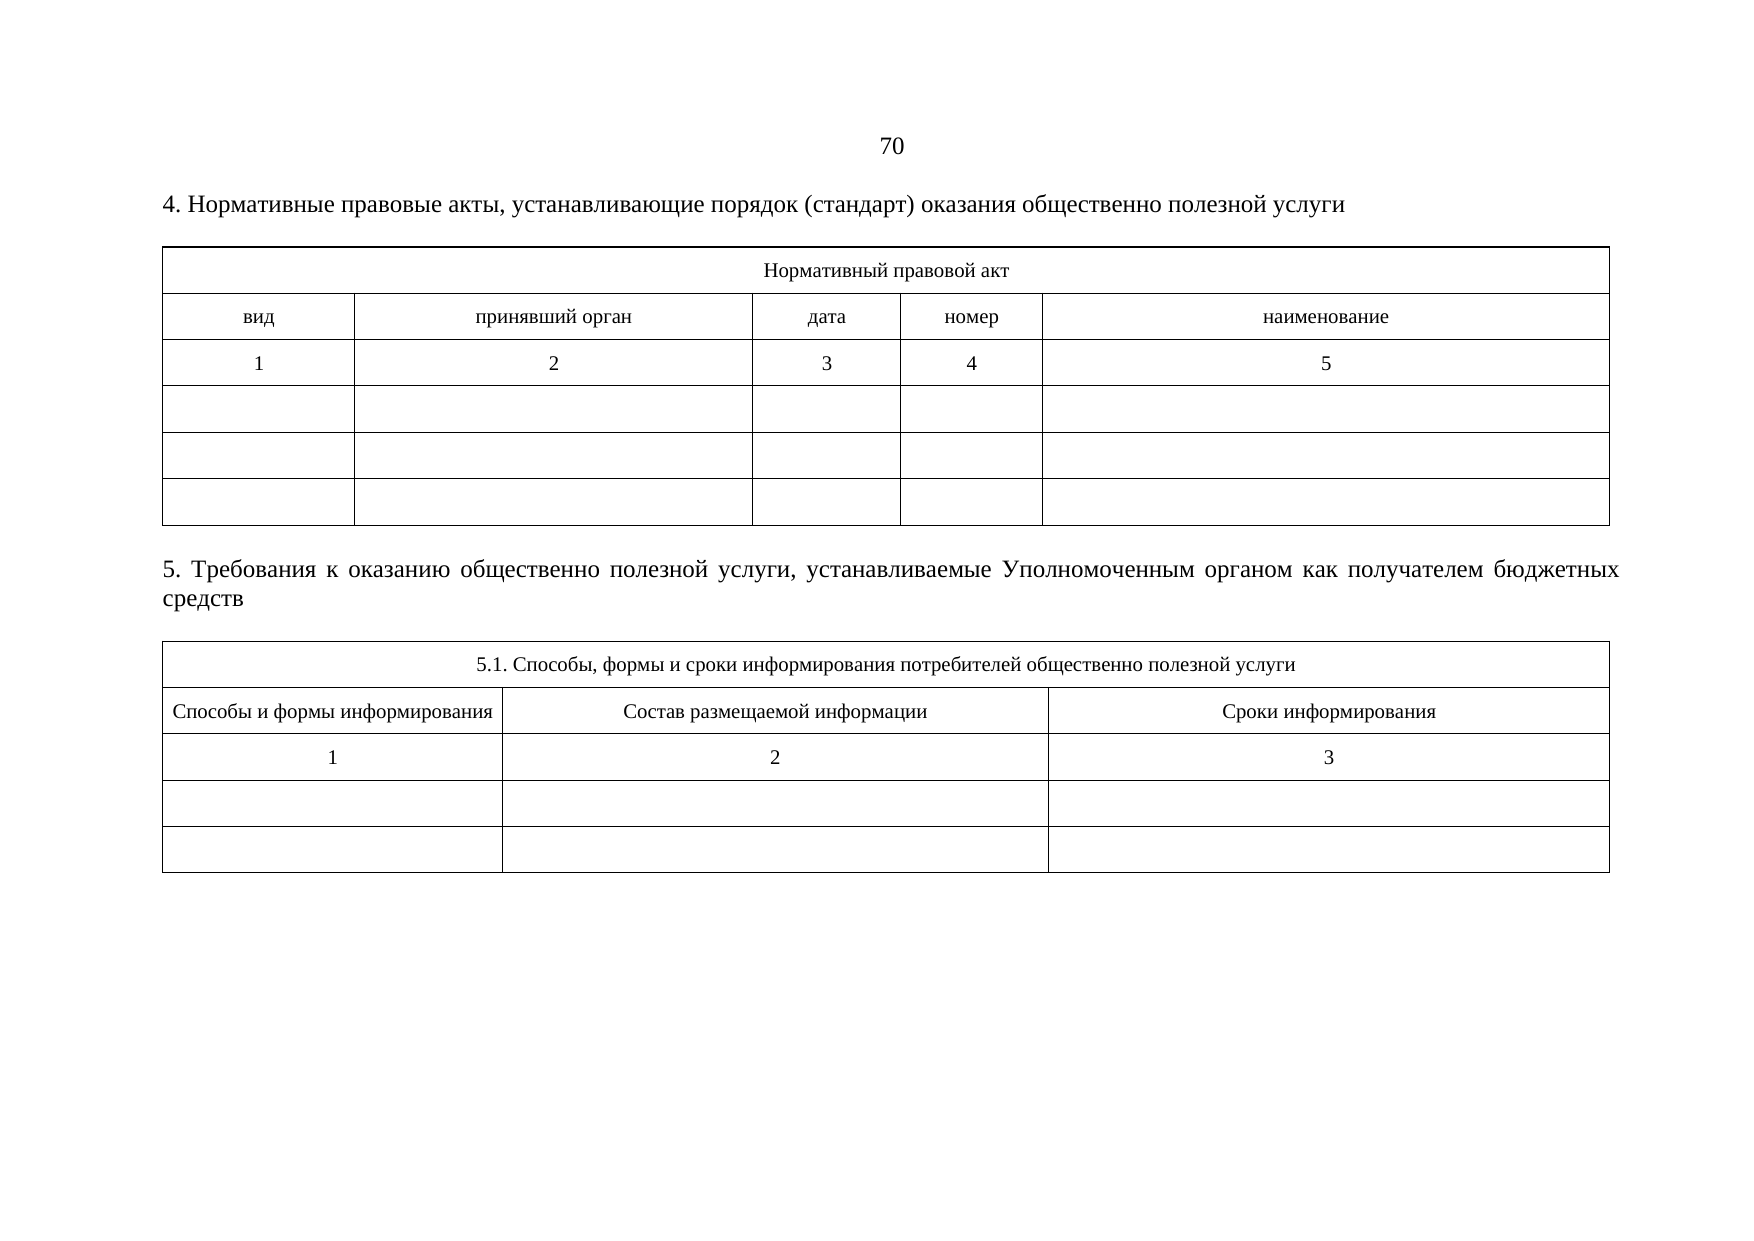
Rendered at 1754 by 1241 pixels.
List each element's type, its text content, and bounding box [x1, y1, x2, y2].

table_cell [355, 433, 752, 478]
table_cell [901, 479, 1042, 524]
table_cell [163, 827, 502, 872]
table_cell [355, 479, 752, 524]
table_cell [163, 781, 502, 826]
table_cell наименование [1043, 294, 1609, 339]
table_cell [1049, 827, 1609, 872]
table_header Нормативный правовой акт [163, 248, 1609, 293]
table_cell 4 [901, 340, 1042, 385]
table_cell Сроки информирования [1049, 688, 1609, 733]
text 5. Требования к оказанию общественно полезной услуги, устанавливаемые Уполномоченным органом как получателем бюджетных средств [162, 554, 1621, 612]
table_cell [163, 386, 354, 432]
table_cell 5 [1043, 340, 1609, 385]
table_cell [901, 386, 1042, 432]
table_cell вид [163, 294, 354, 339]
table_cell [1049, 781, 1609, 826]
table_cell 3 [1049, 734, 1609, 779]
table_cell 2 [503, 734, 1048, 779]
table_cell [753, 479, 900, 524]
table_cell [355, 386, 752, 432]
table_cell [503, 781, 1048, 826]
table_cell 2 [355, 340, 752, 385]
table_cell [163, 433, 354, 478]
table_cell Состав размещаемой информации [503, 688, 1048, 733]
table_cell [753, 386, 900, 432]
table_cell [1043, 433, 1609, 478]
table_cell [1043, 479, 1609, 524]
text 4. Нормативные правовые акты, устанавливающие порядок (стандарт) оказания общественно полезной услуги [162, 189, 1621, 218]
table_cell [163, 479, 354, 524]
table_cell дата [753, 294, 900, 339]
table_cell 1 [163, 734, 502, 779]
table_cell [1043, 386, 1609, 432]
table_cell номер [901, 294, 1042, 339]
table_cell 3 [753, 340, 900, 385]
table_cell [753, 433, 900, 478]
table_cell 1 [163, 340, 354, 385]
table_cell принявший орган [355, 294, 752, 339]
table_header 5.1. Способы, формы и сроки информирования потребителей общественно полезной услуги [163, 642, 1609, 687]
table_cell [503, 827, 1048, 872]
table_cell [901, 433, 1042, 478]
table_cell Способы и формы информирования [163, 688, 502, 733]
